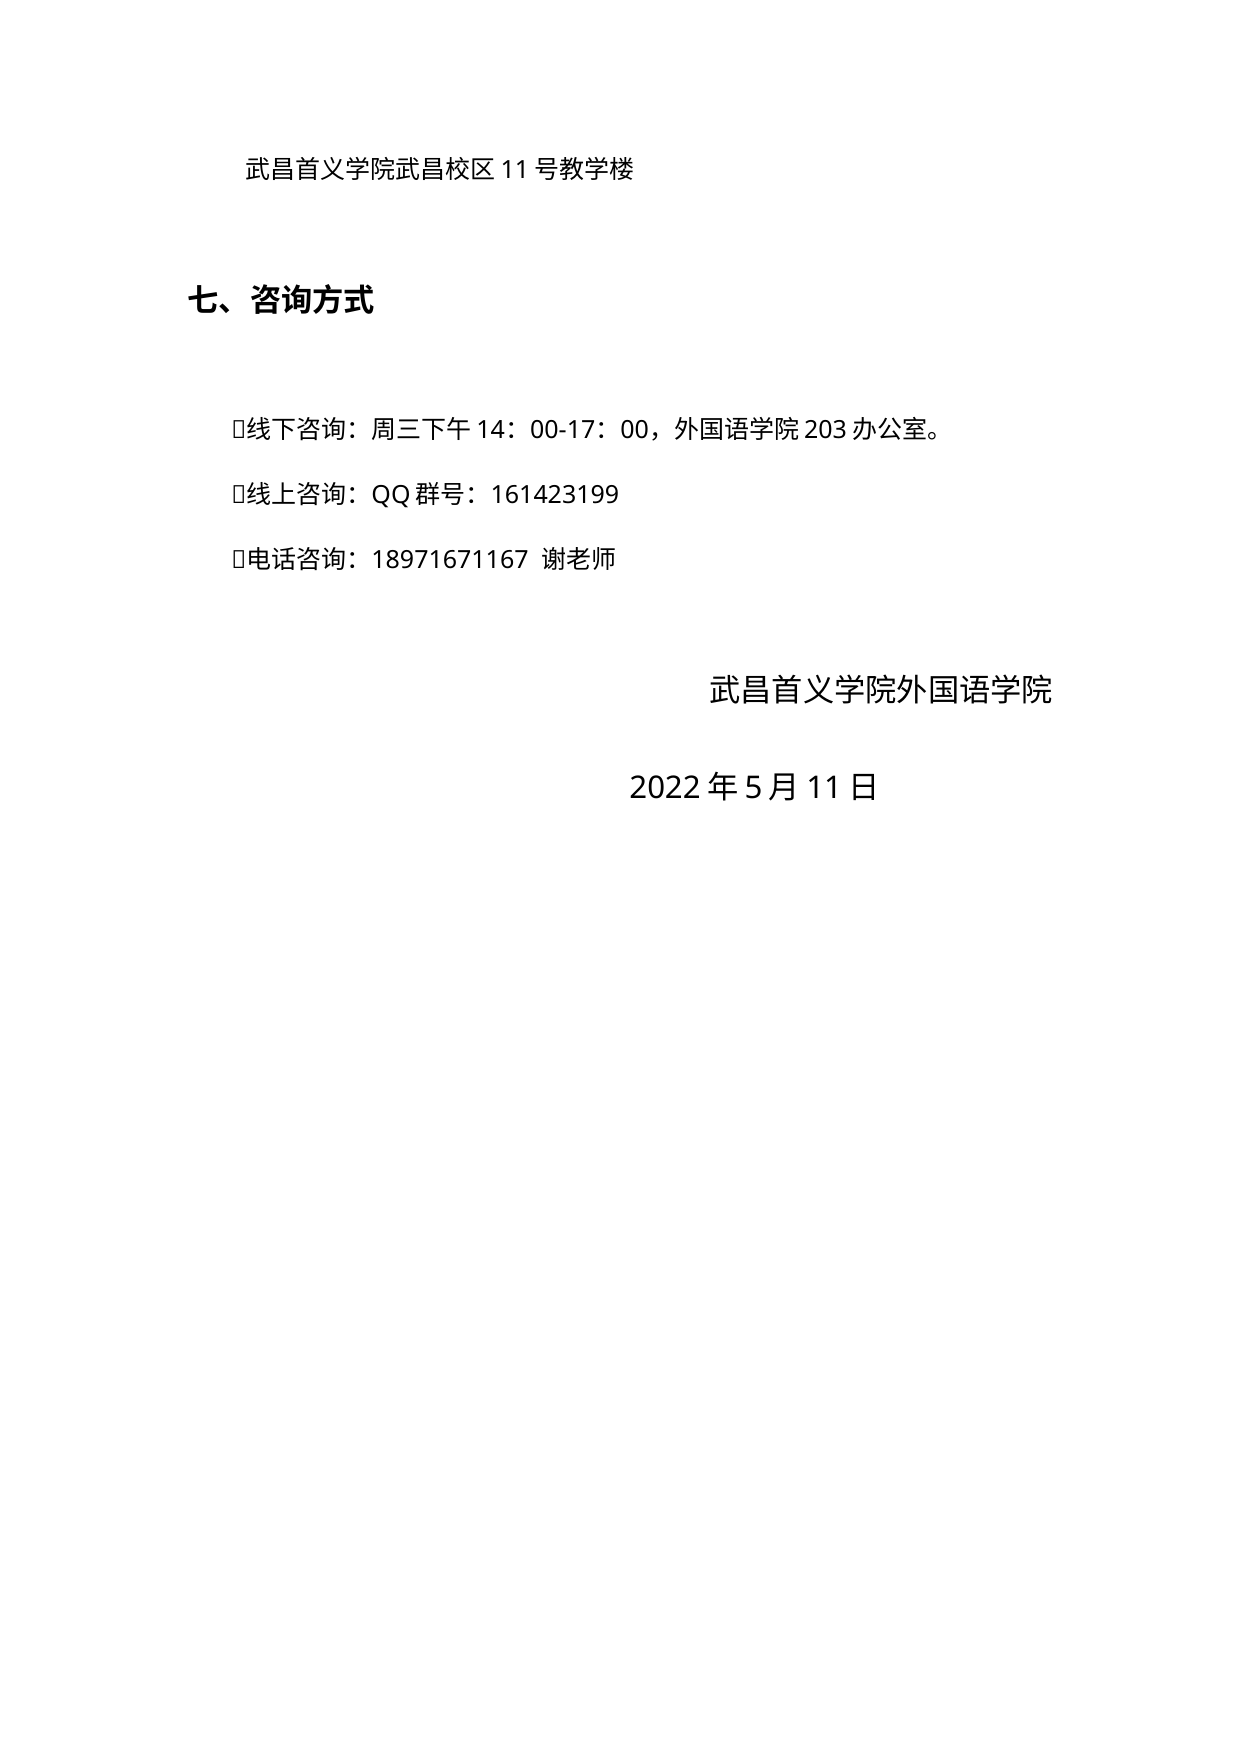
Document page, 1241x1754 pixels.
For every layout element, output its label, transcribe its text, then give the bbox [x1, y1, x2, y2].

text 2022年5月11日 [187, 753, 1053, 818]
text 武昌首义学院外国语学院 [187, 655, 1053, 720]
text 线下咨询：周三下午14：00-17：00，外国语学院203办公室。 [187, 395, 1053, 460]
text 武昌首义学院武昌校区11号教学楼 [187, 135, 1053, 200]
list 七、咨询方式 [187, 265, 1053, 330]
text 线上咨询：QQ群号：161423199 [187, 460, 1053, 525]
text 电话咨询：18971671167 谢老师 [187, 525, 1053, 590]
